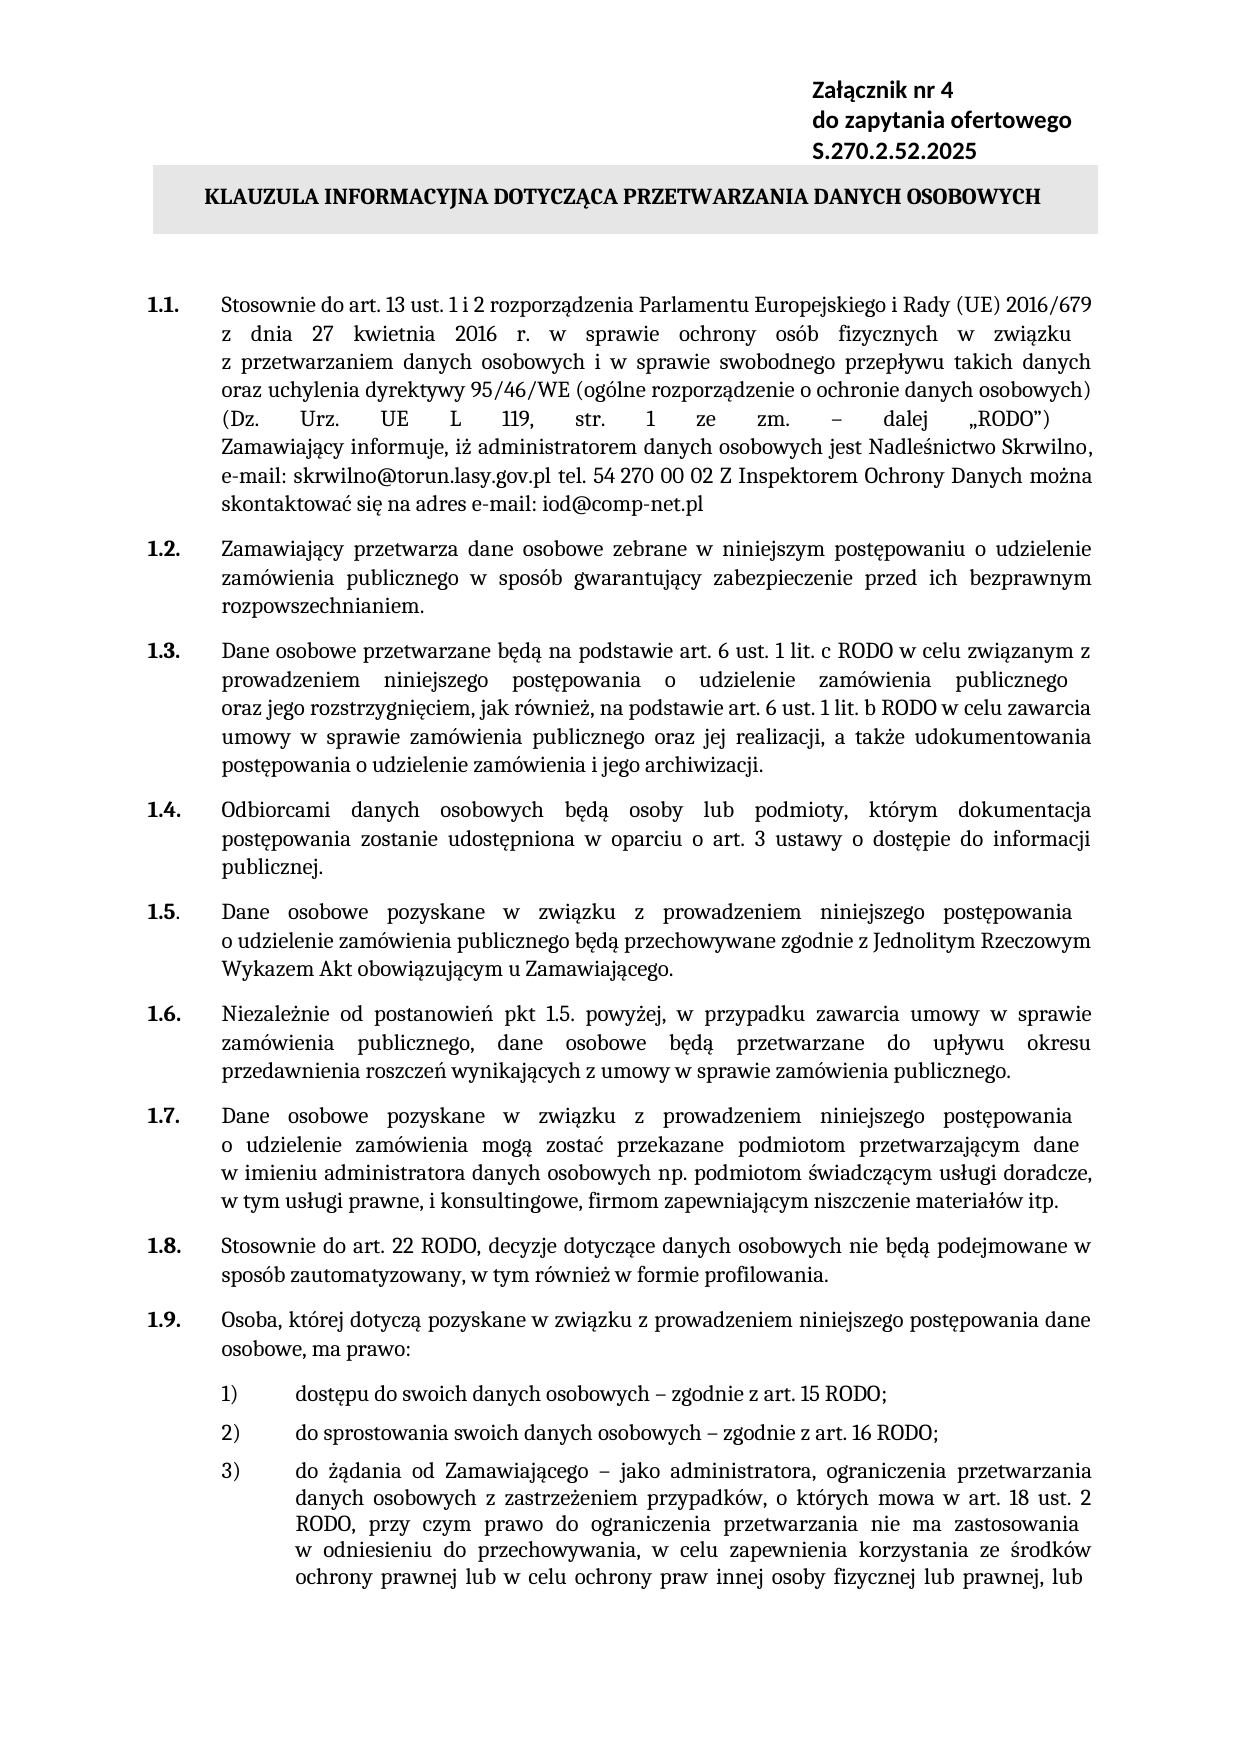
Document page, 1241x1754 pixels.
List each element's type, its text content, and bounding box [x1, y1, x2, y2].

text 1.4. Odbiorcami danych osobowych będą osoby lub podmioty, którym dokumentacja postępowania zostanie udostępniona w oparciu o art. 3 ustawy o dostępie do informacji publicznej. [148, 797, 1093, 880]
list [221, 1458, 1093, 1590]
text 1.1. Stosownie do art. 13 ust. 1 i 2 rozporządzenia Parlamentu Europejskiego i Rady (UE) 2016/679 z dnia 27 kwietnia 2016 r. w sprawie ochrony osób fizycznych w związku z przetwarzaniem danych osobowych i w sprawie swobodnego przepływu takich danych oraz uchylenia dyrektywy 95/46/WE (ogólne rozporządzenie o ochronie danych osobowych)(Dz. Urz. UE L 119, str. 1 ze zm. – dalej „RODO”) Zamawiający informuje, iż administratorem danych osobowych jest Nadleśnictwo Skrwilno, e-mail: skrwilno@torun.lasy.gov.pl tel. 54 270 00 02 Z Inspektorem Ochrony Danych można skontaktować się na adres e-mail: iod@comp-net.pl [148, 292, 1093, 517]
list do sprostowania swoich danych osobowych – zgodnie z art. 16 RODO; [221, 1419, 1093, 1446]
text 1.5. Dane osobowe pozyskane w związku z prowadzeniem niniejszego postępowania o udzielenie zamówienia publicznego będą przechowywane zgodnie z Jednolitym Rzeczowym Wykazem Akt obowiązującym u Zamawiającego. [148, 899, 1093, 982]
list dostępu do swoich danych osobowych – zgodnie z art. 15 RODO; [221, 1380, 1093, 1407]
text 1.9. Osoba, której dotyczą pozyskane w związku z prowadzeniem niniejszego postępowania dane osobowe, ma prawo: [148, 1307, 1093, 1362]
text 1.6. Niezależnie od postanowień pkt 1.5. powyżej, w przypadku zawarcia umowy w sprawie zamówienia publicznego, dane osobowe będą przetwarzane do upływu okresu przedawnienia roszczeń wynikających z umowy w sprawie zamówienia publicznego. [148, 1001, 1093, 1084]
table_header KLAUZULA INFORMACYJNA DOTYCZĄCA PRZETWARZANIA DANYCH OSOBOWYCH [153, 165, 1098, 234]
text 1.7. Dane osobowe pozyskane w związku z prowadzeniem niniejszego postępowania o udzielenie zamówienia mogą zostać przekazane podmiotom przetwarzającym dane w imieniu administratora danych osobowych np. podmiotom świadczącym usługi doradcze, w tym usługi prawne, i konsultingowe, firmom zapewniającym niszczenie materiałów itp. [148, 1103, 1093, 1214]
text 1.3. Dane osobowe przetwarzane będą na podstawie art. 6 ust. 1 lit. c RODO w celu związanym z prowadzeniem niniejszego postępowania o udzielenie zamówienia publicznego oraz jego rozstrzygnięciem, jak również, na podstawie art. 6 ust. 1 lit. b RODO w celu zawarcia umowy w sprawie zamówienia publicznego oraz jej realizacji, a także udokumentowania postępowania o udzielenie zamówienia i jego archiwizacji. [148, 638, 1093, 778]
text 1.8. Stosownie do art. 22 RODO, decyzje dotyczące danych osobowych nie będą podejmowane w sposób zautomatyzowany, w tym również w formie profilowania. [148, 1233, 1093, 1288]
text 1.2. Zamawiający przetwarza dane osobowe zebrane w niniejszym postępowaniu o udzielenie zamówienia publicznego w sposób gwarantujący zabezpieczenie przed ich bezprawnym rozpowszechnianiem. [148, 536, 1093, 619]
